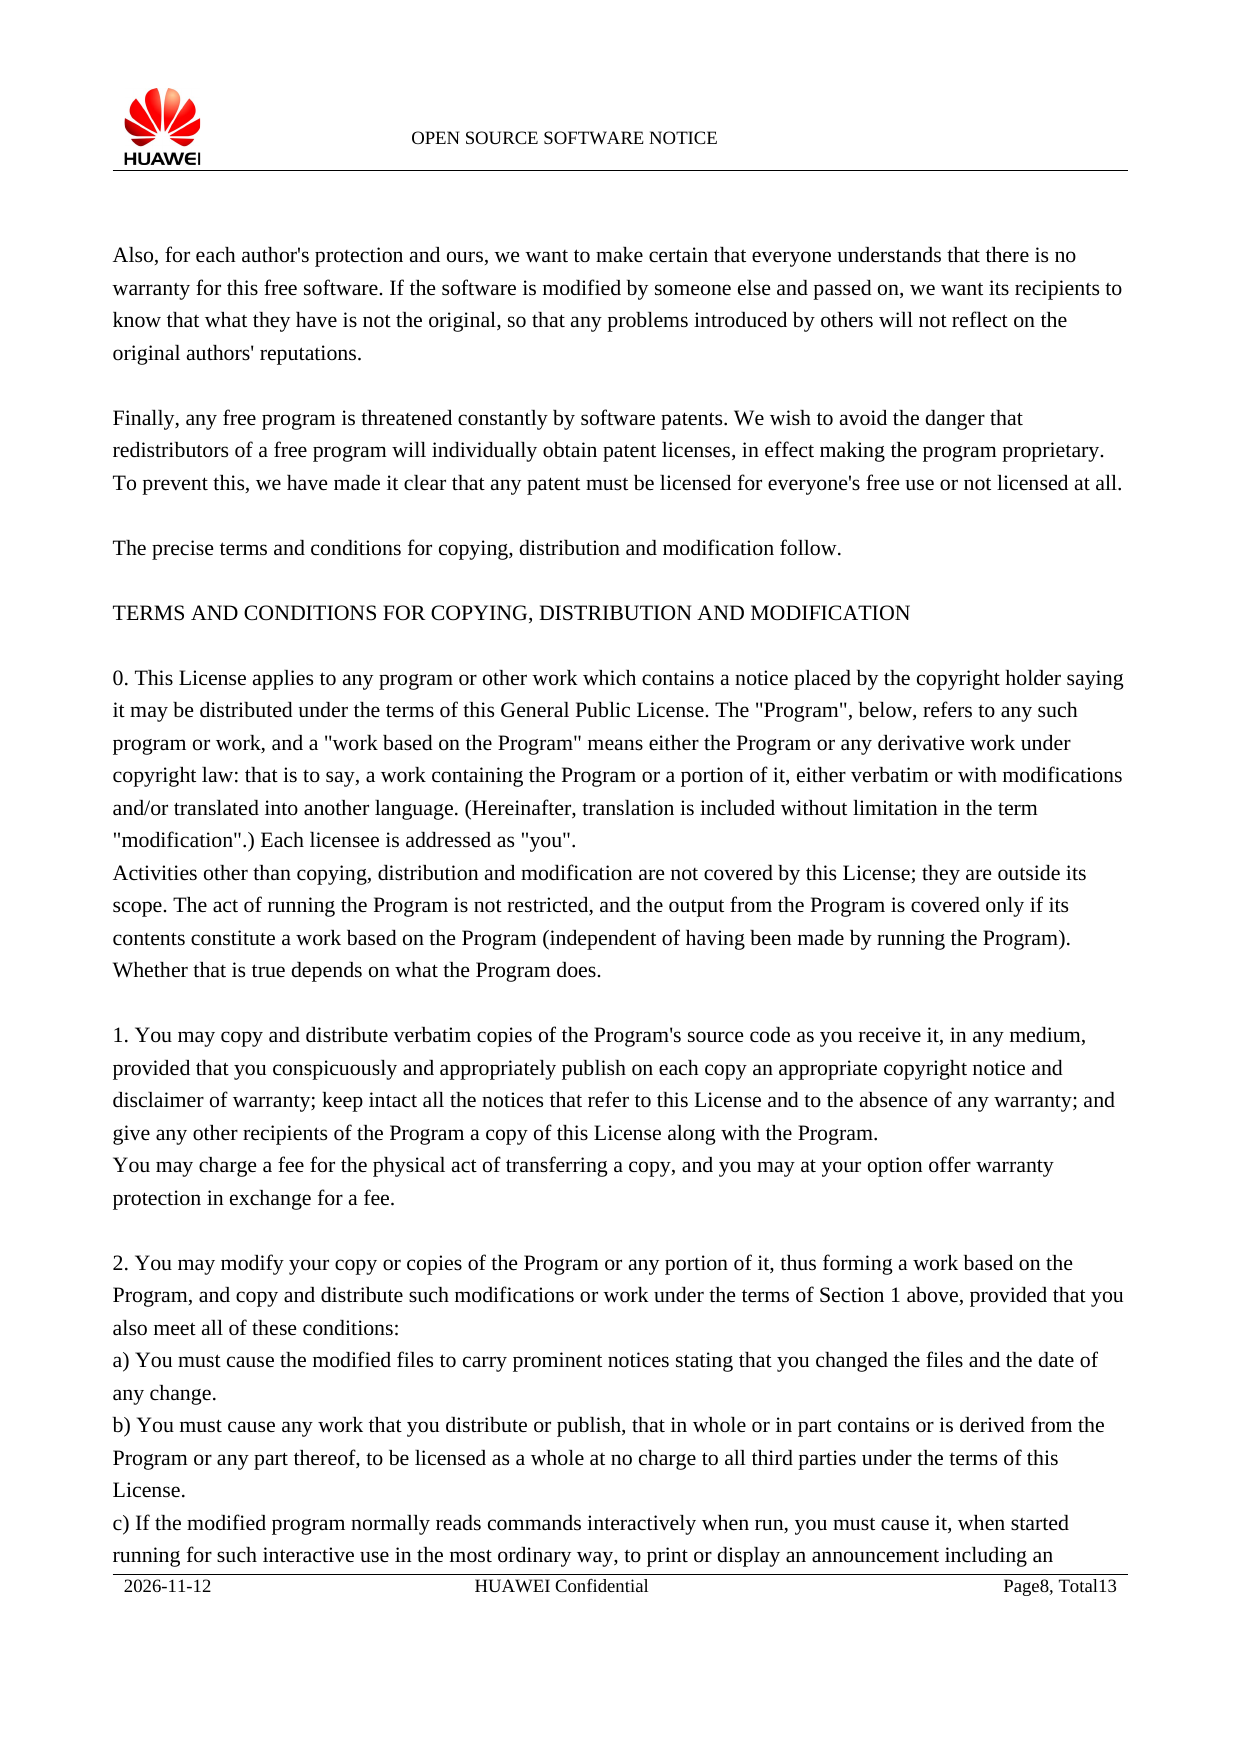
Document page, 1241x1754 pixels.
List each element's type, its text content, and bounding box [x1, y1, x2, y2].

picture [124, 88, 201, 165]
